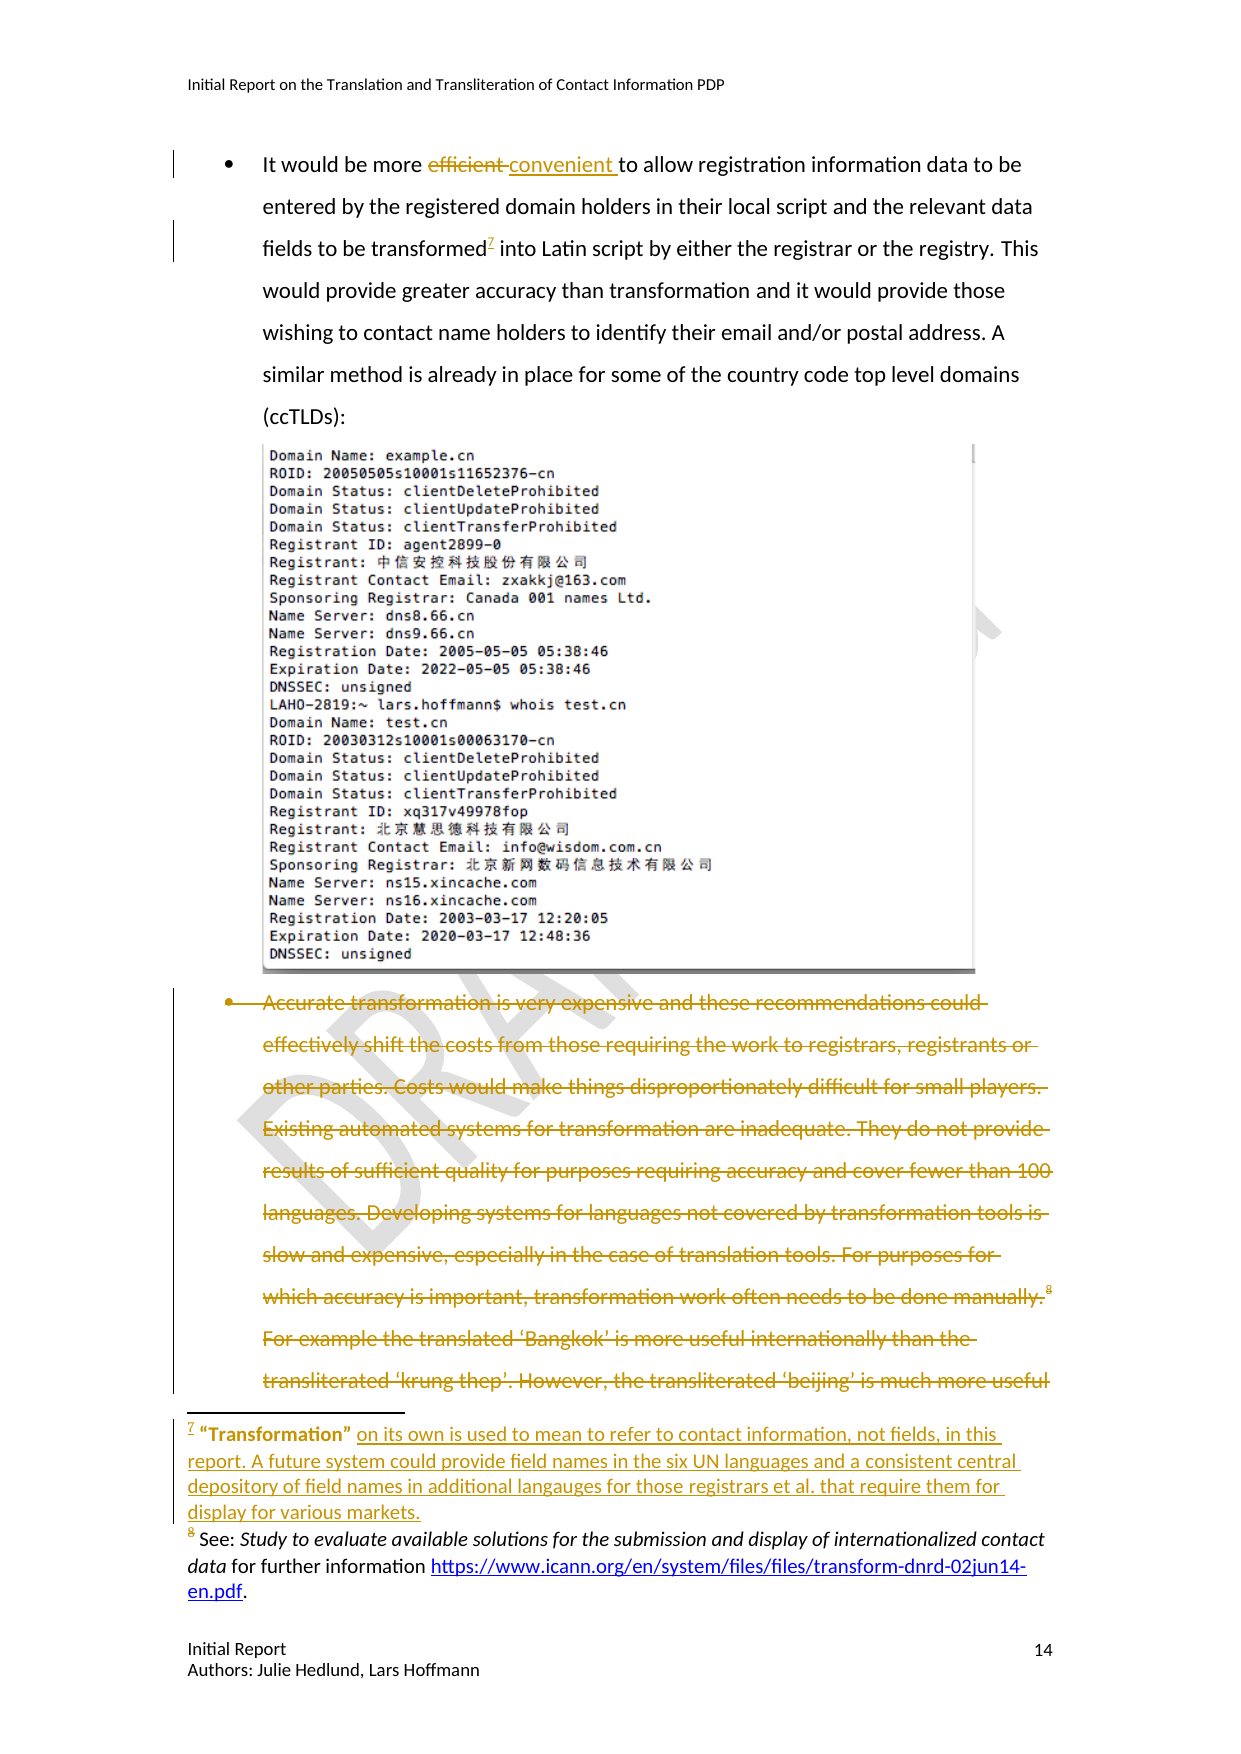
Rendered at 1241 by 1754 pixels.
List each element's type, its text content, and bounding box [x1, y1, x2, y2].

picture [262, 444, 976, 974]
